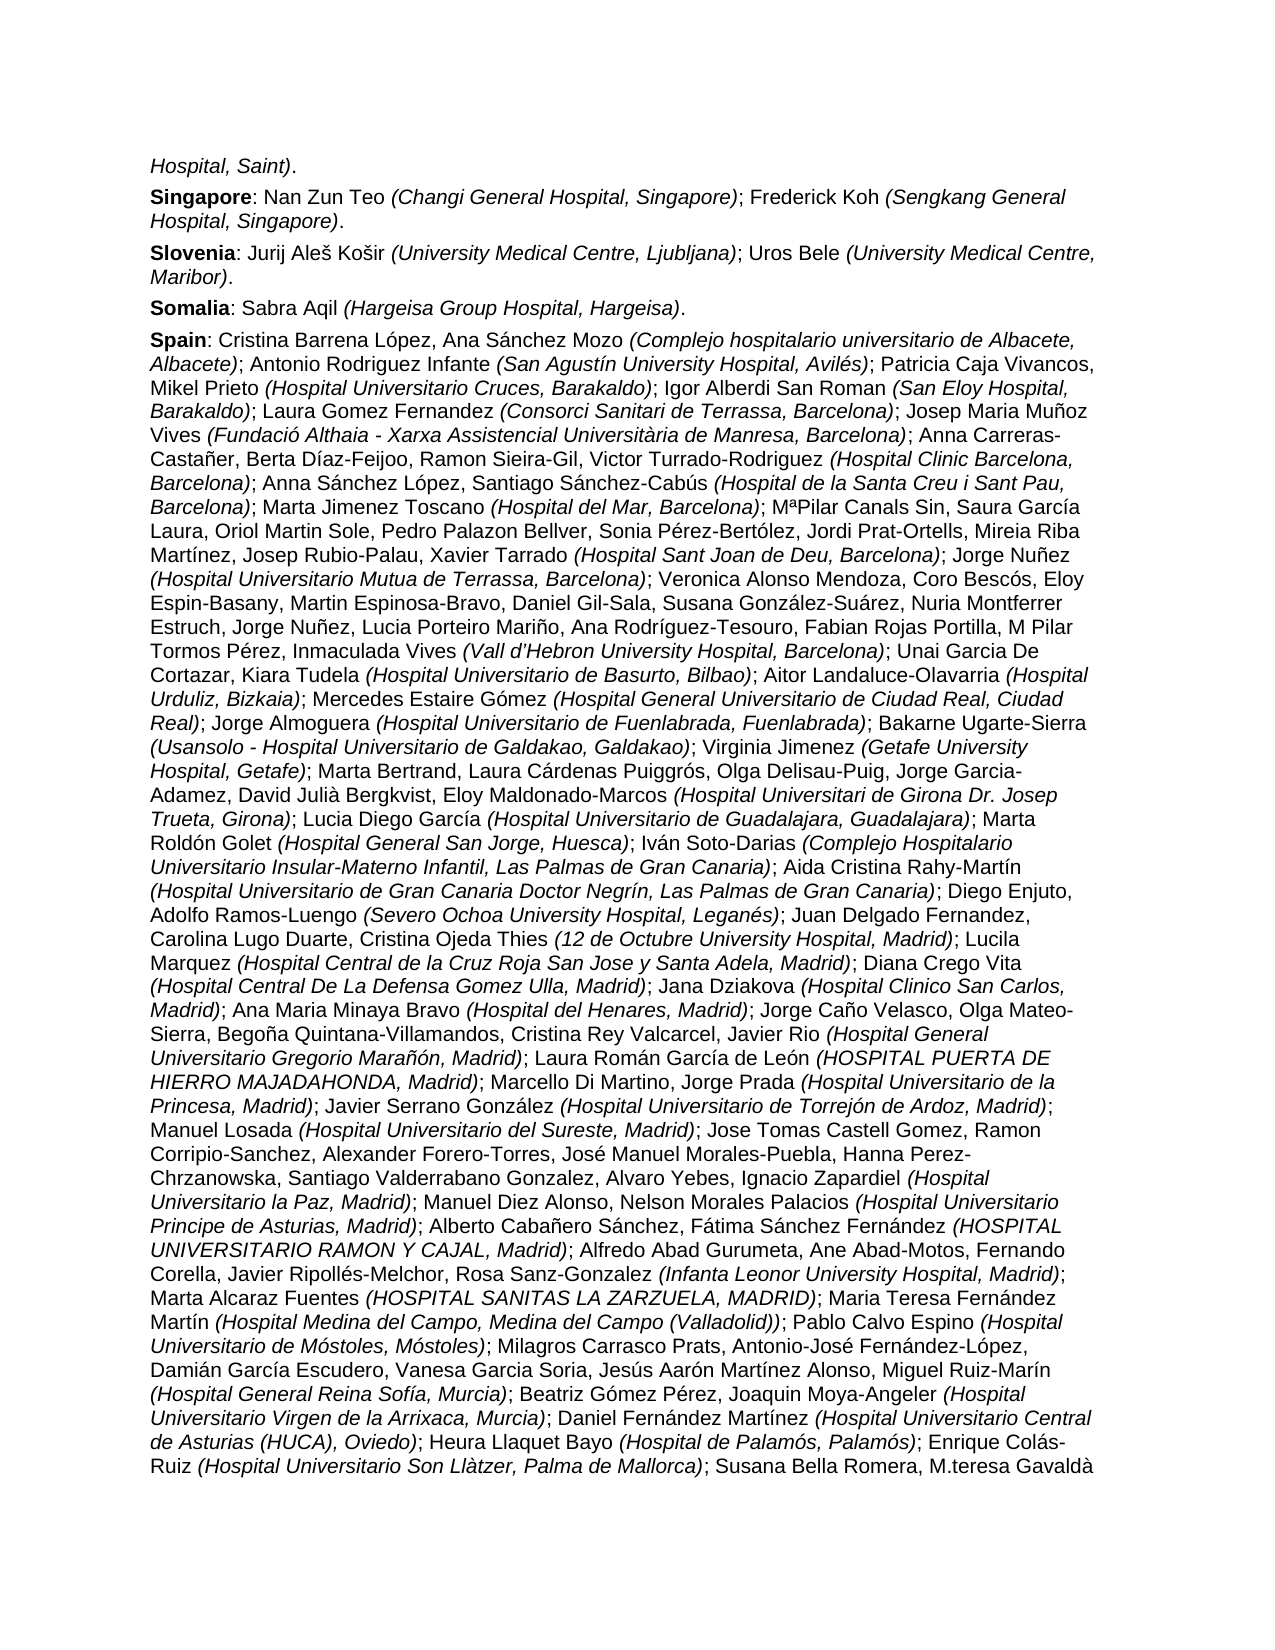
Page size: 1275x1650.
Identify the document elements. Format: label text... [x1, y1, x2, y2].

table_cell Singapore: Nan Zun Teo (Changi General Hospital, Singapore); Frederick Koh (Sengkang General Hospital, Singapore). [139, 181, 1114, 237]
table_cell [139, 324, 1114, 1477]
table_cell Somalia: Sabra Aqil (Hargeisa Group Hospital, Hargeisa). [139, 292, 1114, 324]
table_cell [139, 150, 1114, 181]
table_cell Slovenia: Jurij Aleš Košir (University Medical Centre, Ljubljana); Uros Bele (University Medical Centre, Maribor). [139, 237, 1114, 292]
